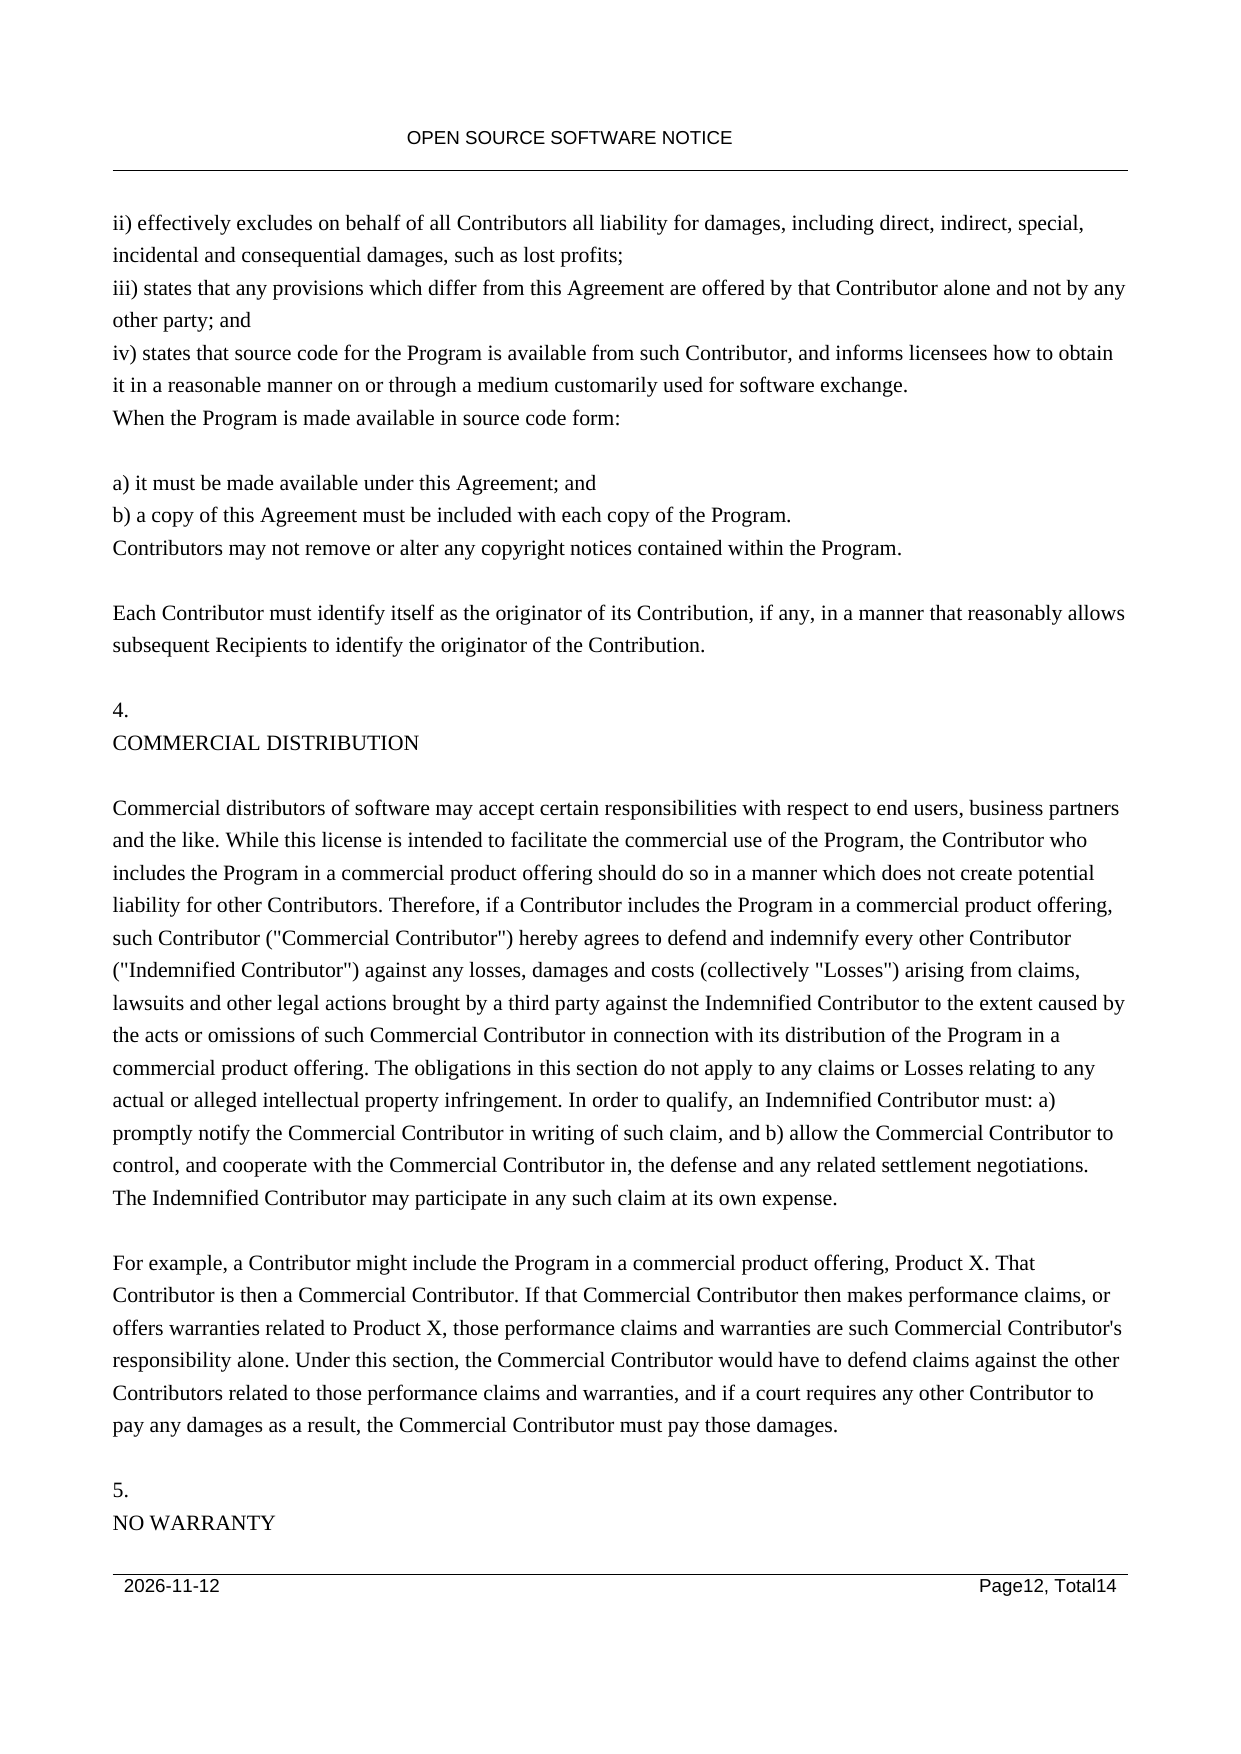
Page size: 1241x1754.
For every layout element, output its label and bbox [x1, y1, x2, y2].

text [112, 206, 1128, 1539]
